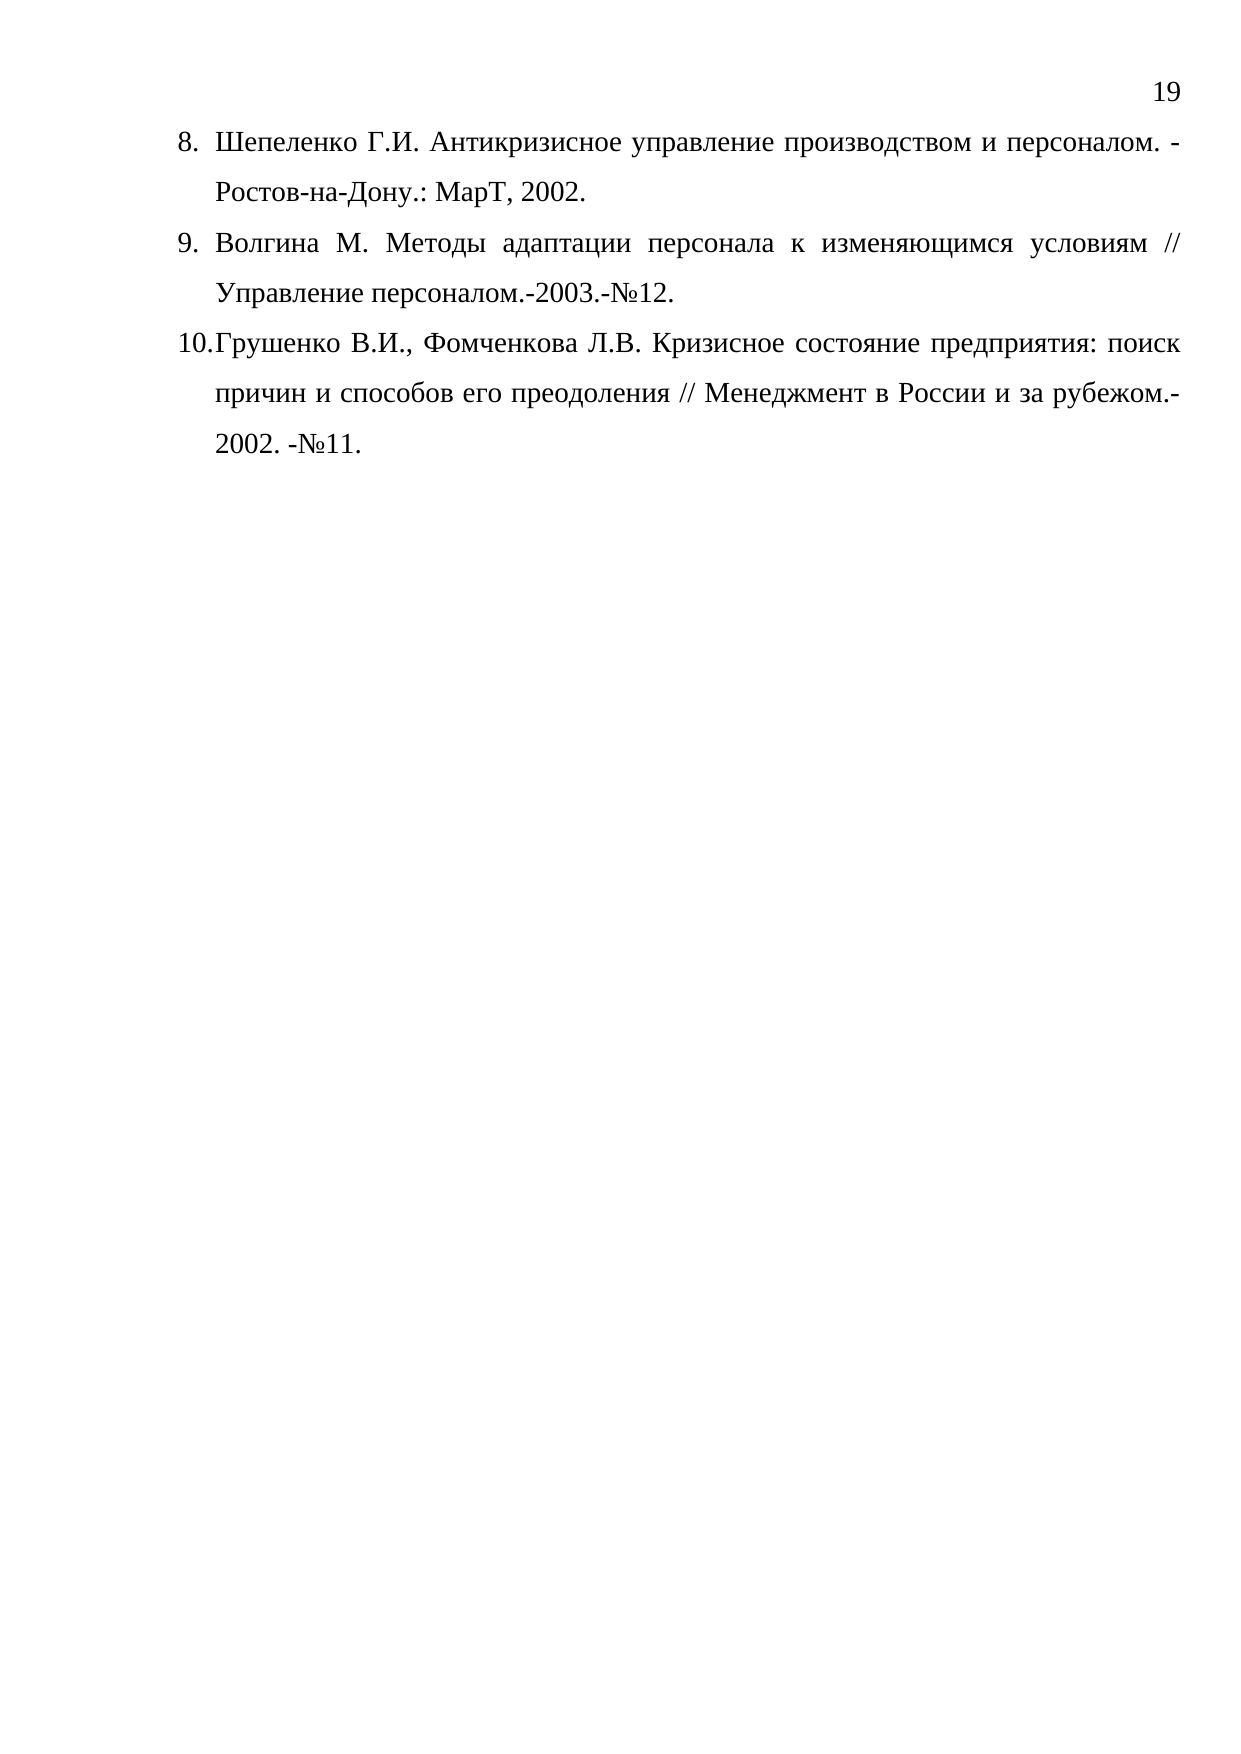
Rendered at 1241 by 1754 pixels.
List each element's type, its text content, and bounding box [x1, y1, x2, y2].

list Волгина М. Методы адаптации персонала к изменяющимся условиям // Управление персоналом.-2003.-№12. [177, 225, 1181, 308]
list Грушенко В.И., Фомченкова Л.В. Кризисное состояние предприятия: поиск причин и способов его преодоления // Менеджмент в России и за рубежом.-2002. -№11. [177, 325, 1181, 459]
list Шепеленко Г.И. Антикризисное управление производством и персоналом. - Ростов-на-Дону.: МарТ, 2002. [177, 124, 1181, 208]
